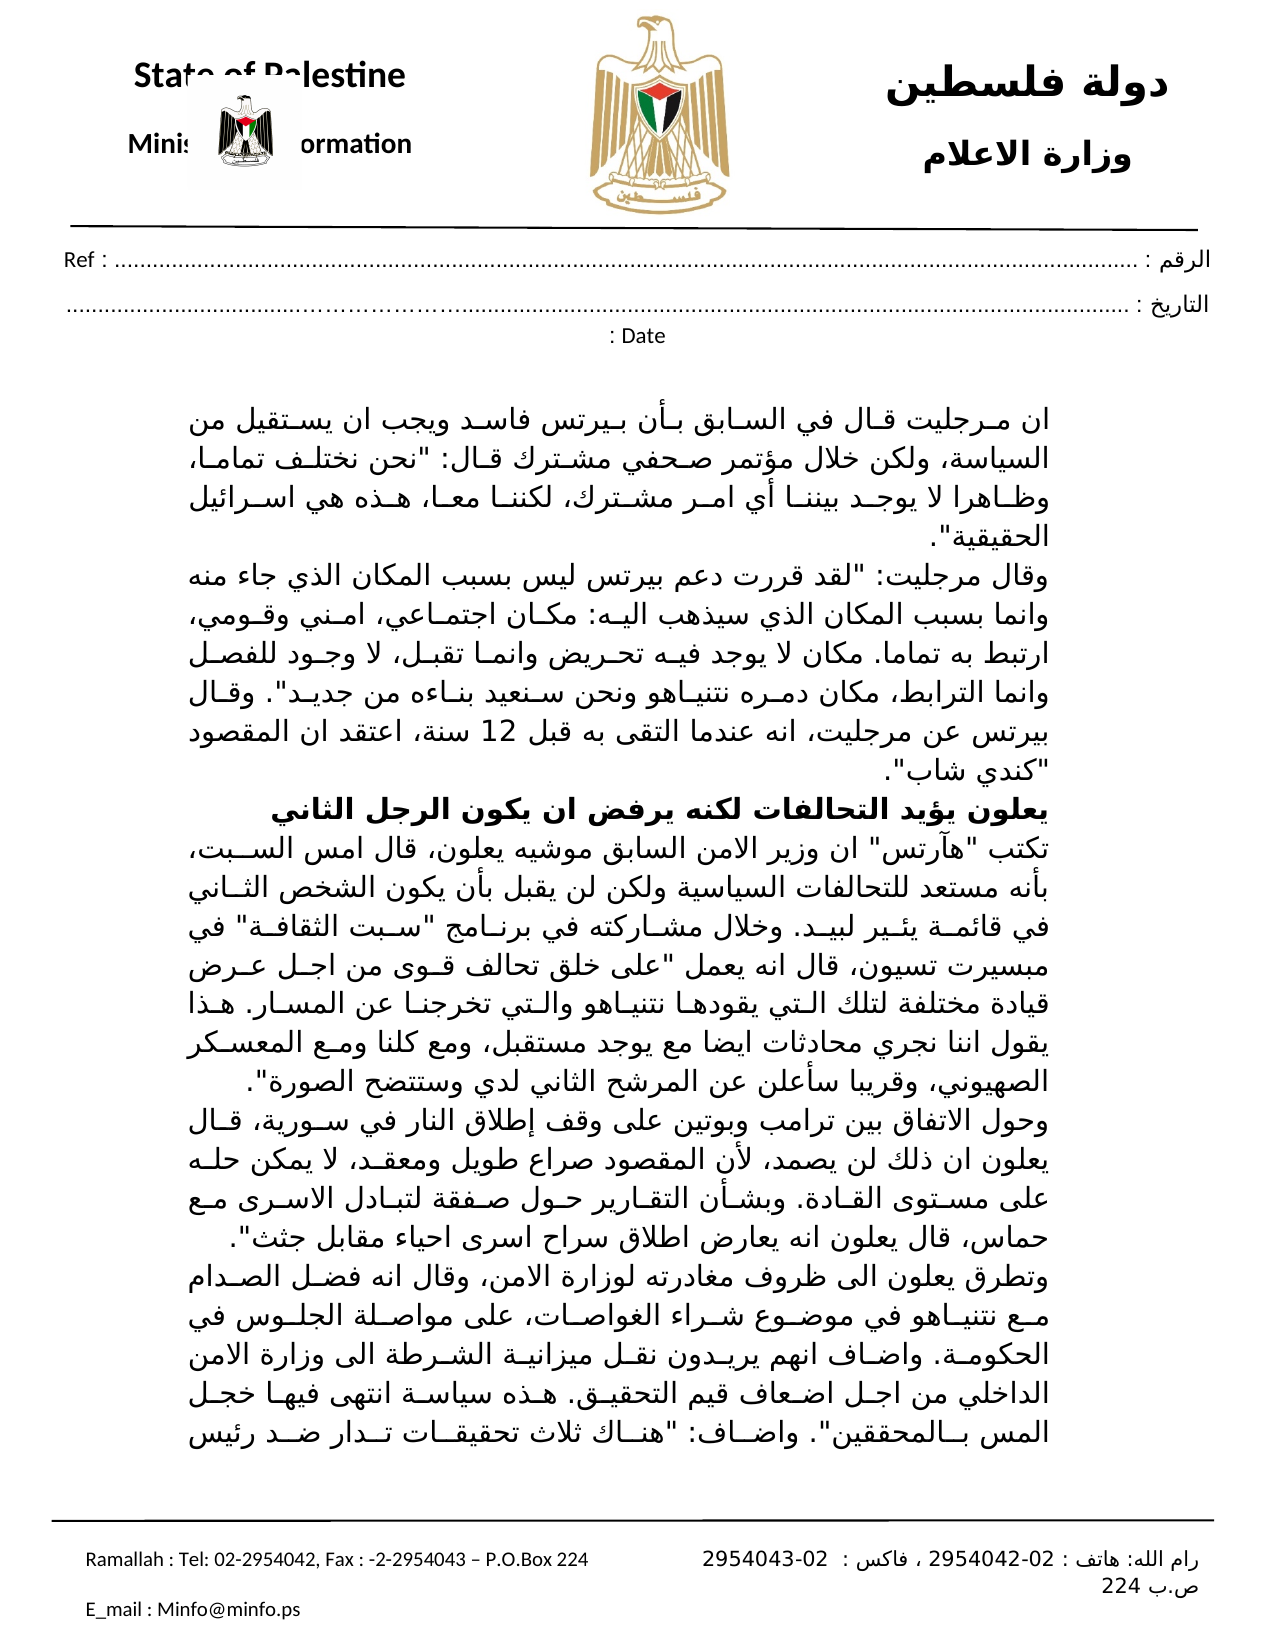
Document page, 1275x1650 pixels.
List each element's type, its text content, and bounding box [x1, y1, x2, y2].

picture [554, 9, 736, 219]
list وقال مرجليت: "لقد قررت دعم بيرتس ليس بسبب المكان الذي جاء منه وانما بسبب المكان الذي سيذهب اليه: مكان اجتماعي، امني وقومي، ارتبط به تماما. مكان لا يوجد فيه تحريض وانما تقبل، لا وجود للفصل وانما الترابط، مكان دمره نتنياهو ونحن سنعيد بناءه من جديد". وقال بيرتس عن مرجليت، انه عندما التقى به قبل 12 سنة، اعتقد ان المقصود "كندي شاب". [187, 558, 1050, 787]
list يعلون يؤيد التحالفات لكنه يرفض ان يكون الرجل الثاني [187, 792, 1050, 826]
list تكتب "هآرتس" ان وزير الامن السابق موشيه يعلون، قال امس السبت، بأنه مستعد للتحالفات السياسية ولكن لن يقبل بأن يكون الشخص الثاني في قائمة يئير لبيد. وخلال مشاركته في برنامج "سبت الثقافة" في مبسيرت تسيون، قال انه يعمل "على خلق تحالف قوى من اجل عرض قيادة مختلفة لتلك التي يقودها نتنياهو والتي تخرجنا عن المسار. هذا يقول اننا نجري محادثات ايضا مع يوجد مستقبل، ومع كلنا ومع المعسكر الصهيوني، وقريبا سأعلن عن المرشح الثاني لدي وستتضح الصورة". [187, 831, 1050, 1099]
list وحول الاتفاق بين ترامب وبوتين على وقف إطلاق النار في سورية، قال يعلون ان ذلك لن يصمد، لأن المقصود صراع طويل ومعقد، لا يمكن حله على مستوى القادة. وبشأن التقارير حول صفقة لتبادل الاسرى مع حماس، قال يعلون انه يعارض اطلاق سراح اسرى احياء مقابل جثث". [187, 1104, 1050, 1254]
picture [187, 75, 302, 190]
